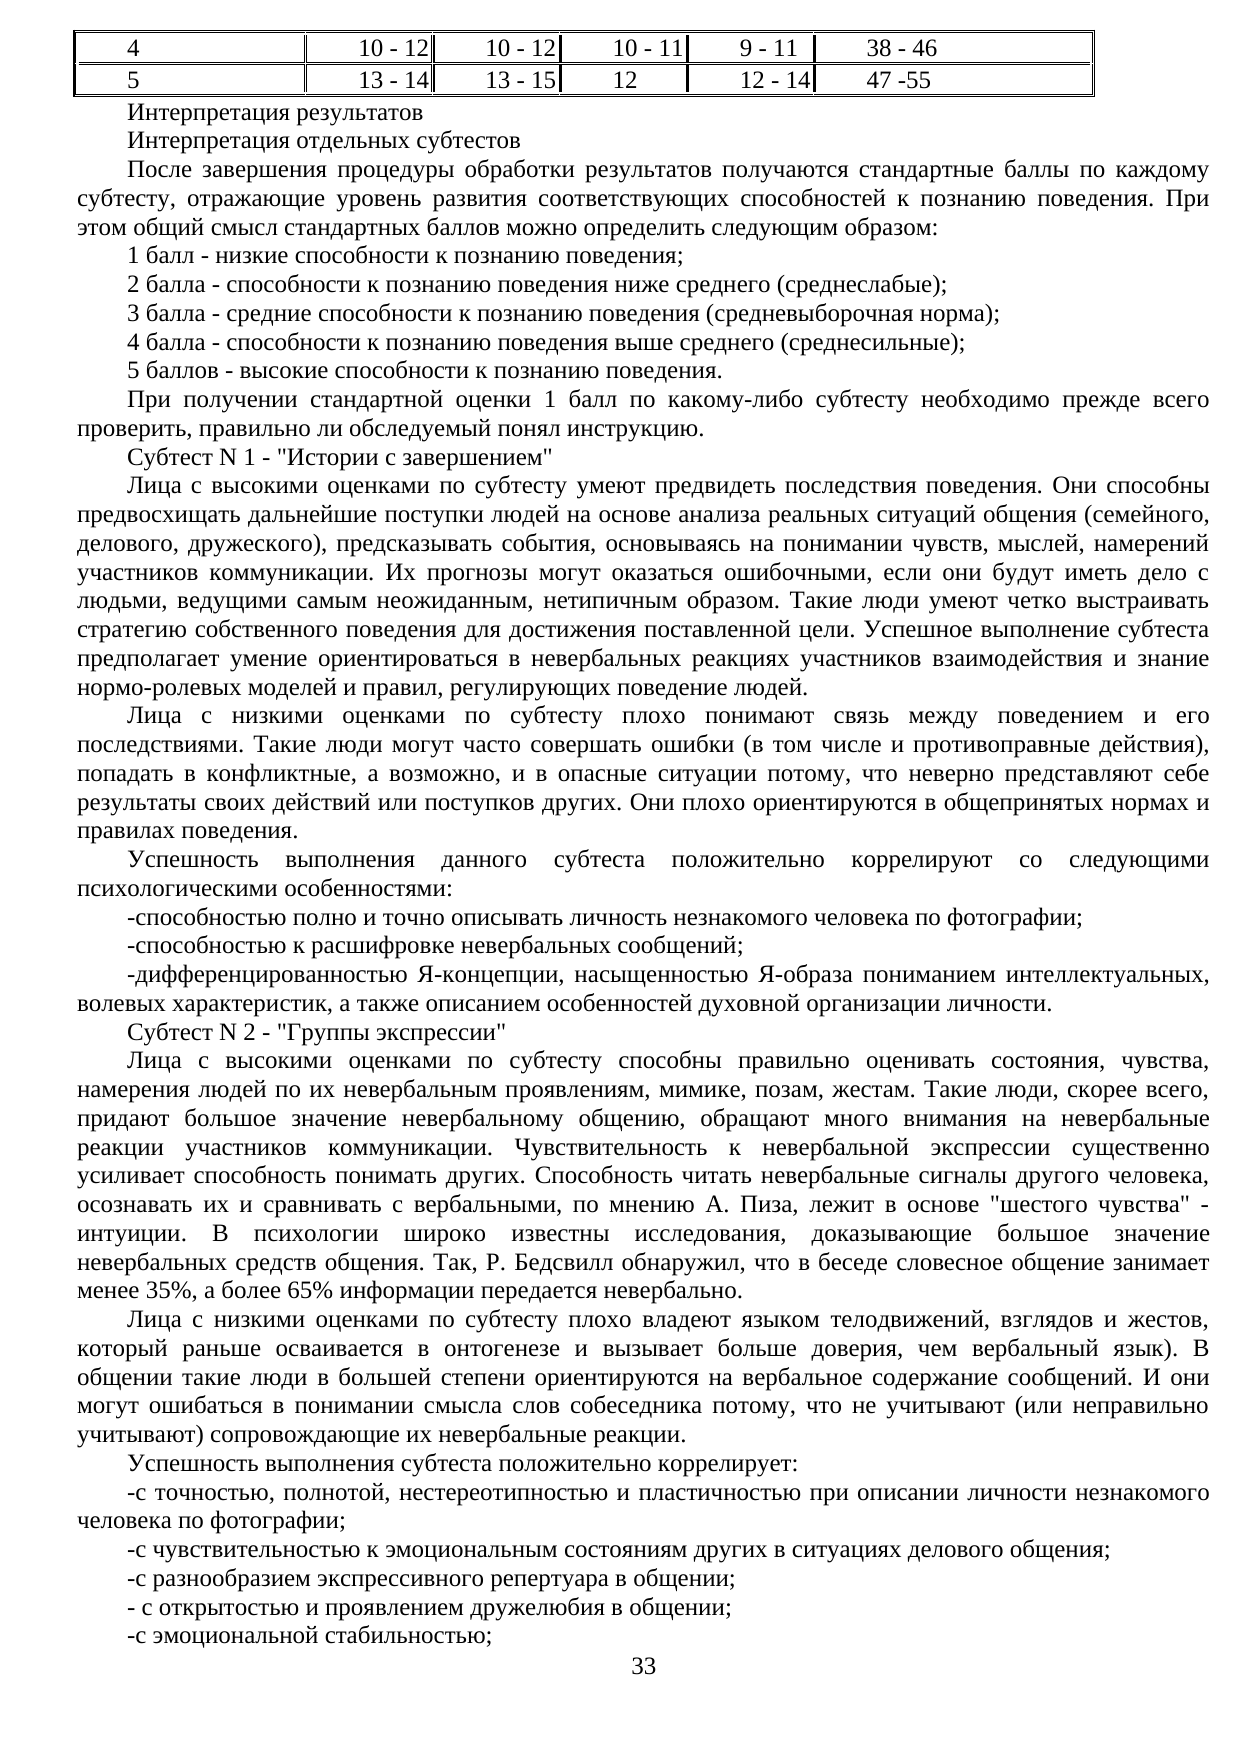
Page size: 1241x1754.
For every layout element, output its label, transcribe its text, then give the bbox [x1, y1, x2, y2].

text 5 баллов - высокие способности к познанию поведения. [77, 356, 1211, 384]
table_cell 4 [76, 33, 306, 62]
text -способностью к расшифровке невербальных сообщений; [77, 931, 1211, 959]
text Успешность выполнения данного субтеста положительно коррелируют со следующими психологическими особенностями: [77, 844, 1211, 902]
text - с открытостью и проявлением дружелюбия в общении; [77, 1592, 1211, 1621]
table_cell 47 -55 [814, 62, 1093, 93]
text -способностью полно и точно описывать личность незнакомого человека по фотографии; [77, 902, 1211, 931]
table_cell 10 - 12 [433, 31, 560, 62]
text Лица с низкими оценками по субтесту плохо владеют языком телодвижений, взглядов и жестов, который раньше осваивается в онтогенезе и вызывает больше доверия, чем вербальный язык). В общении такие люди в большей степени ориентируются на вербальное содержание сообщений. И они могут ошибаться в понимании смысла слов собеседника потому, что не учитывают (или неправильно учитывают) сопровождающие их невербальные реакции. [77, 1304, 1211, 1448]
table_cell 12 [560, 65, 687, 93]
text После завершения процедуры обработки результатов получаются стандартные баллы по каждому субтесту, отражающие уровень развития соответствующих способностей к познанию поведения. При этом общий смысл стандартных баллов можно определить следующим образом: [77, 154, 1211, 241]
table_cell 38 - 46 [814, 33, 1092, 62]
table_cell 12 - 14 [687, 65, 814, 93]
table_cell 13 - 14 [306, 62, 433, 93]
text -с разнообразием экспрессивного репертуара в общении; [77, 1563, 1211, 1592]
text -с эмоциональной стабильностью; [77, 1621, 1211, 1649]
text При получении стандартной оценки 1 балл по какому-либо субтесту необходимо прежде всего проверить, правильно ли обследуемый понял инструкцию. [77, 384, 1211, 442]
table_cell 13 - 15 [433, 65, 560, 93]
text 2 балла - способности к познанию поведения ниже среднего (среднеслабые); [77, 269, 1211, 298]
table_cell 5 [75, 62, 306, 93]
text Интерпретация отдельных субтестов [77, 126, 1211, 154]
text Успешность выполнения субтеста положительно коррелирует: [77, 1448, 1211, 1477]
text Лица с высокими оценками по субтесту умеют предвидеть последствия поведения. Они способны предвосхищать дальнейшие поступки людей на основе анализа реальных ситуаций общения (семейного, делового, дружеского), предсказывать события, основываясь на понимании чувств, мыслей, намерений участников коммуникации. Их прогнозы могут оказаться ошибочными, если они будут иметь дело с людьми, ведущими самым неожиданным, нетипичным образом. Такие люди умеют четко выстраивать стратегию собственного поведения для достижения поставленной цели. Успешное выполнение субтеста предполагает умение ориентироваться в невербальных реакциях участников взаимодействия и знание нормо-ролевых моделей и правил, регулирующих поведение людей. [77, 471, 1211, 701]
text 3 балла - средние способности к познанию поведения (средневыборочная норма); [77, 298, 1211, 327]
table_cell 10 - 12 [306, 31, 433, 62]
text Лица с низкими оценками по субтесту плохо понимают связь между поведением и его последствиями. Такие люди могут часто совершать ошибки (в том числе и противоправные действия), попадать в конфликтные, а возможно, и в опасные ситуации потому, что неверно представляют себе результаты своих действий или поступков других. Они плохо ориентируются в общепринятых нормах и правилах поведения. [77, 701, 1211, 844]
text -с чувствительностью к эмоциональным состояниям других в ситуациях делового общения; [77, 1534, 1211, 1563]
text 4 балла - способности к познанию поведения выше среднего (среднесильные); [77, 327, 1211, 356]
table_cell 10 - 11 [560, 33, 687, 62]
text Субтест N 1 - "Истории с завершением" [77, 442, 1211, 471]
text -с точностью, полнотой, нестереотипностью и пластичностью при описании личности незнакомого человека по фотографии; [77, 1477, 1211, 1534]
table_cell 9 - 11 [687, 31, 814, 62]
text 1 балл - низкие способности к познанию поведения; [77, 241, 1211, 269]
text -дифференцированностью Я-концепции, насыщенностью Я-образа пониманием интеллектуальных, волевых характеристик, а также описанием особенностей духовной организации личности. [77, 959, 1211, 1017]
text Субтест N 2 - "Группы экспрессии" [77, 1017, 1211, 1046]
text Лица с высокими оценками по субтесту способны правильно оценивать состояния, чувства, намерения людей по их невербальным проявлениям, мимике, позам, жестам. Такие люди, скорее всего, придают большое значение невербальному общению, обращают много внимания на невербальные реакции участников коммуникации. Чувствительность к невербальной экспрессии существенно усиливает способность понимать других. Способность читать невербальные сигналы другого человека, осознавать их и сравнивать с вербальными, по мнению А. Пиза, лежит в основе "шестого чувства" - интуиции. В психологии широко известны исследования, доказывающие большое значение невербальных средств общения. Так, Р. Бедсвилл обнаружил, что в беседе словесное общение занимает менее 35%, а более 65% информации передается невербально. [77, 1046, 1211, 1304]
text Интерпретация результатов [77, 97, 1211, 126]
